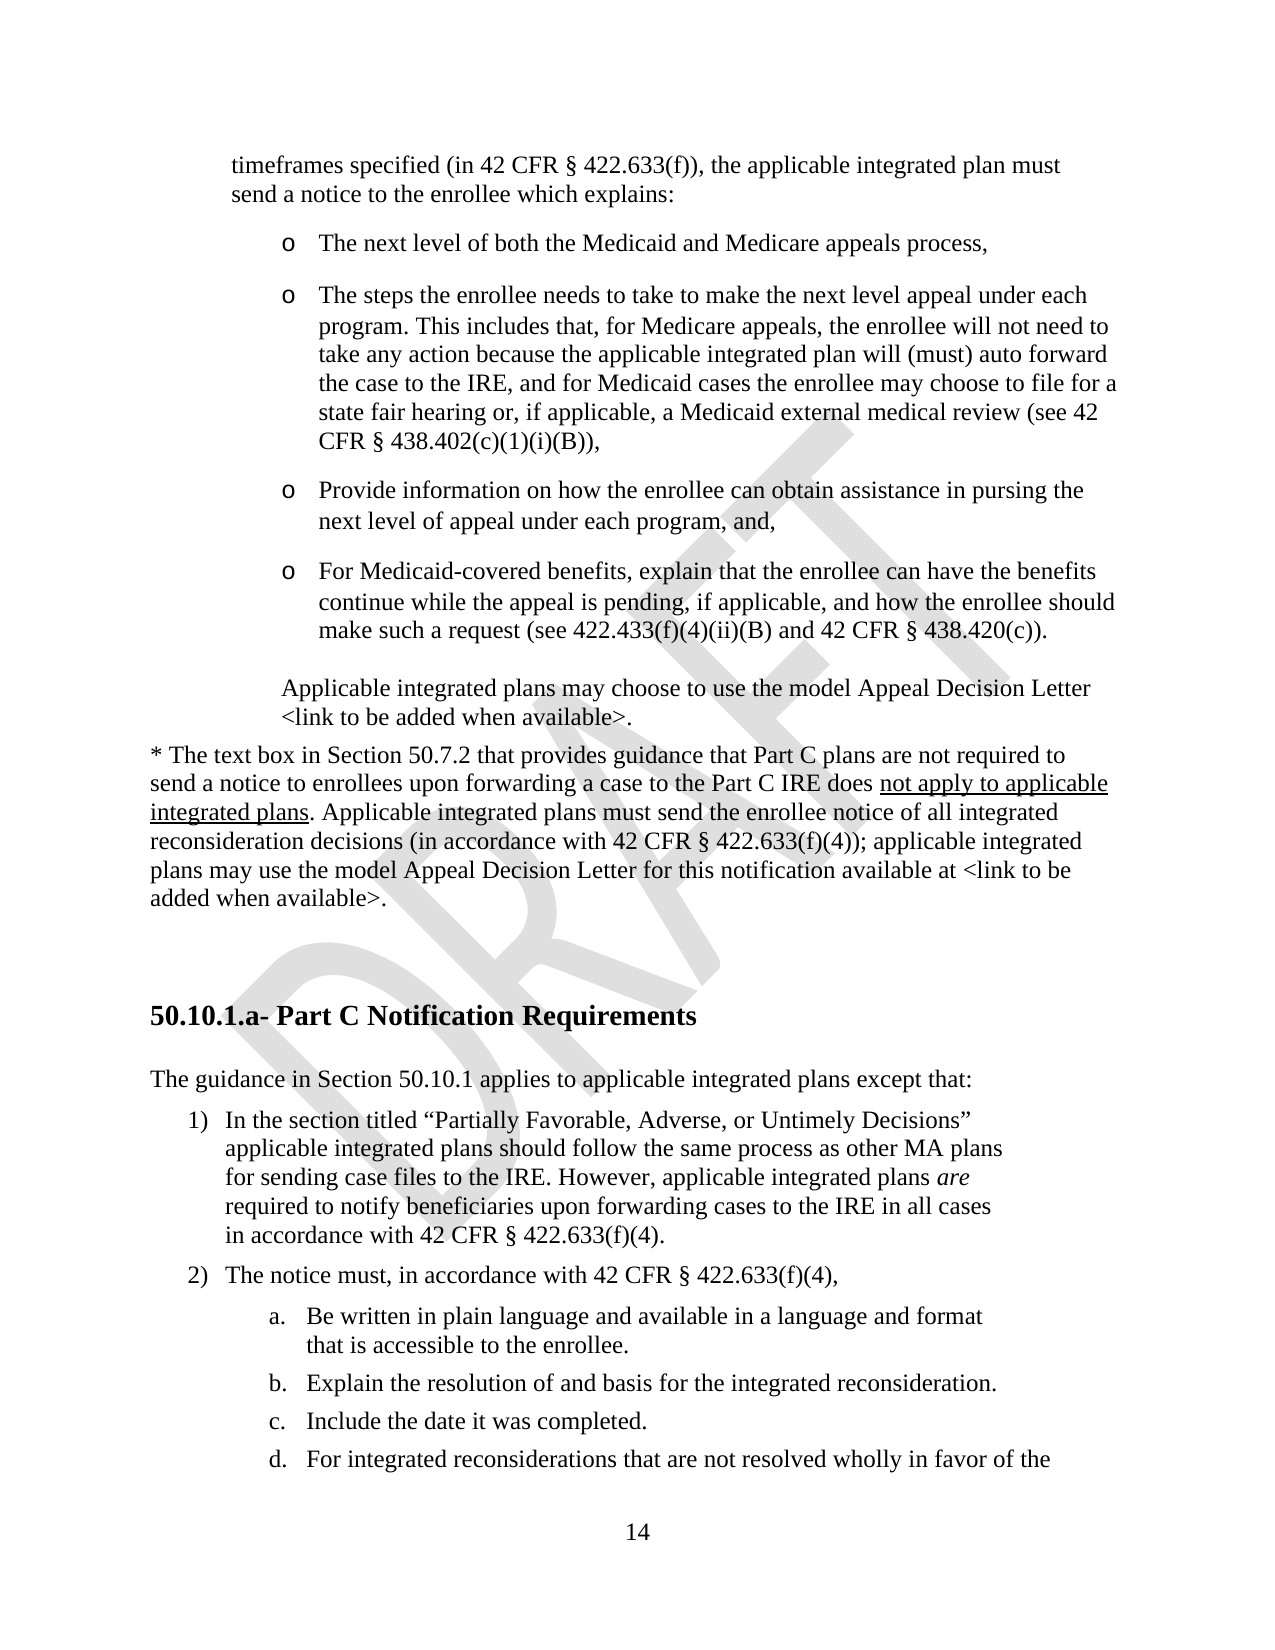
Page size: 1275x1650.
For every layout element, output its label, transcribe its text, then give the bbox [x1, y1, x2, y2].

text The guidance in Section 50.10.1 applies to applicable integrated plans except that: [150, 1064, 1125, 1093]
text * The text box in Section 50.7.2 that provides guidance that Part C plans are not required to send a notice to enrollees upon forwarding a case to the Part C IRE does not apply to applicable integrated plans. Applicable integrated plans must send the enrollee notice of all integrated reconsideration decisions (in accordance with 42 CFR § 422.633(f)(4)); applicable integrated plans may use the model Appeal Decision Letter for this notification available at <link to be added when available>. [150, 740, 1109, 912]
text 50.10.1.a- Part C Notification Requirements [150, 998, 1125, 1032]
list Be written in plain language and available in a language and format that is accessible to the enrollee. [268, 1301, 1014, 1358]
list Provide information on how the enrollee can obtain assistance in pursing the next level of appeal under each program, and, [281, 475, 1125, 535]
list The steps the enrollee needs to take to make the next level appeal under each program. This includes that, for Medicare appeals, the enrollee will not need to take any action because the applicable integrated plan will (must) auto forward the case to the IRE, and for Medicaid cases the enrollee may choose to file for a state fair hearing or, if applicable, a Medicaid external medical review (see 42 CFR § 438.402(c)(1)(i)(B)), [281, 280, 1125, 454]
list Include the date it was completed. [268, 1406, 1109, 1435]
list The next level of both the Medicaid and Medicare appeals process, [281, 228, 1125, 259]
list Explain the resolution of and basis for the integrated reconsideration. [268, 1368, 1109, 1397]
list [268, 1444, 1109, 1473]
list In the section titled “Partially Favorable, Adverse, or Untimely Decisions” applicable integrated plans should follow the same process as other MA plans for sending case files to the IRE. However, applicable integrated plans are required to notify beneficiaries upon forwarding cases to the IRE in all cases in accordance with 42 CFR § 422.633(f)(4). [187, 1105, 1014, 1248]
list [193, 150, 1109, 207]
list The notice must, in accordance with 42 CFR § 422.633(f)(4), [187, 1260, 1014, 1289]
text Applicable integrated plans may choose to use the model Appeal Decision Letter <link to be added when available>. [281, 673, 1125, 730]
list For Medicaid-covered benefits, explain that the enrollee can have the benefits continue while the appeal is pending, if applicable, and how the enrollee should make such a request (see 422.433(f)(4)(ii)(B) and 42 CFR § 438.420(c)). [281, 556, 1125, 644]
